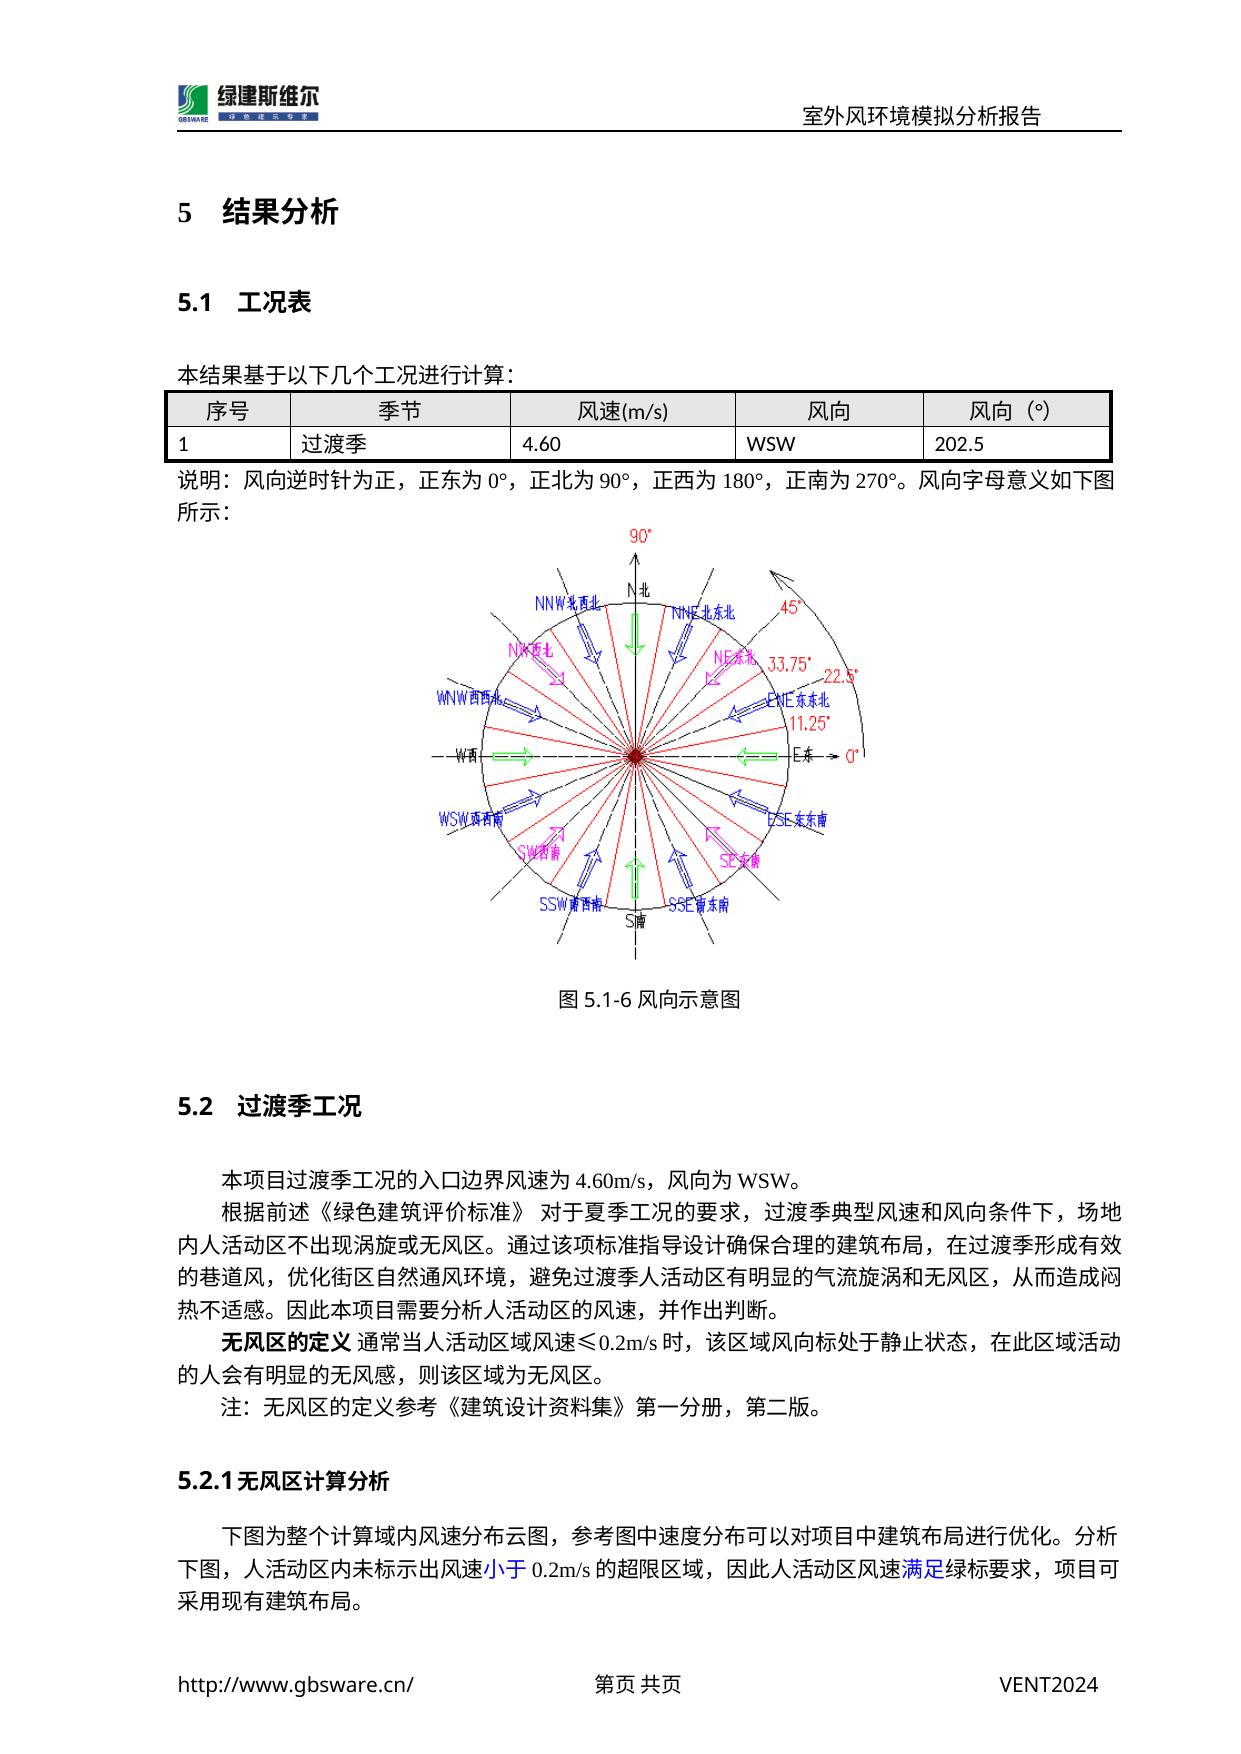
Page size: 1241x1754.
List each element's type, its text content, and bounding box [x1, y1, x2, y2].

table_header 季节 [291, 393, 510, 426]
picture [425, 527, 875, 963]
table_cell WSW [736, 427, 923, 459]
table_header 序号 [168, 393, 290, 426]
table_header 风向（°） [924, 393, 1109, 426]
subtitle 结果分析 [177, 178, 1122, 243]
text 根据前述《绿色建筑评价标准》 对于夏季工况的要求，过渡季典型风速和风向条件下，场地内人活动区不出现涡旋或无风区。通过该项标准指导设计确保合理的建筑布局，在过渡季形成有效的巷道风，优化街区自然通风环境，避免过渡季人活动区有明显的气流旋涡和无风区，从而造成闷热不适感。因此本项目需要分析人活动区的风速，并作出判断。 [177, 1195, 1122, 1325]
table_cell 202.5 [924, 427, 1109, 459]
text 无风区的定义 通常当人活动区域风速≤0.2m/s时，该区域风向标处于静止状态，在此区域活动的人会有明显的无风感，则该区域为无风区。 [177, 1325, 1122, 1390]
table_header 风速(m/s) [511, 393, 735, 426]
text 本结果基于以下几个工况进行计算： [177, 358, 1122, 390]
text 注：无风区的定义参考《建筑设计资料集》第一分册，第二版。 [177, 1390, 1122, 1422]
text 本项目过渡季工况的入口边界风速为4.60m/s，风向为WSW。 [177, 1162, 1122, 1195]
table_cell 过渡季 [291, 427, 510, 459]
subtitle 工况表 [177, 268, 1122, 333]
subtitle 过渡季工况 [177, 1072, 1122, 1137]
text 下图为整个计算域内风速分布云图，参考图中速度分布可以对项目中建筑布局进行优化。分析下图，人活动区内未标示出风速小于0.2m/s的超限区域，因此人活动区风速满足绿标要求，项目可采用现有建筑布局。 [177, 1519, 1122, 1616]
table_cell 4.60 [511, 427, 735, 459]
subtitle 无风区计算分析 [177, 1447, 1122, 1512]
picture [177, 82, 320, 124]
table_cell 1 [168, 427, 290, 459]
table_header 风向 [736, 393, 923, 426]
text 说明：风向逆时针为正，正东为0°，正北为90°，正西为180°，正南为270°。风向字母意义如下图所示： [177, 462, 1122, 527]
